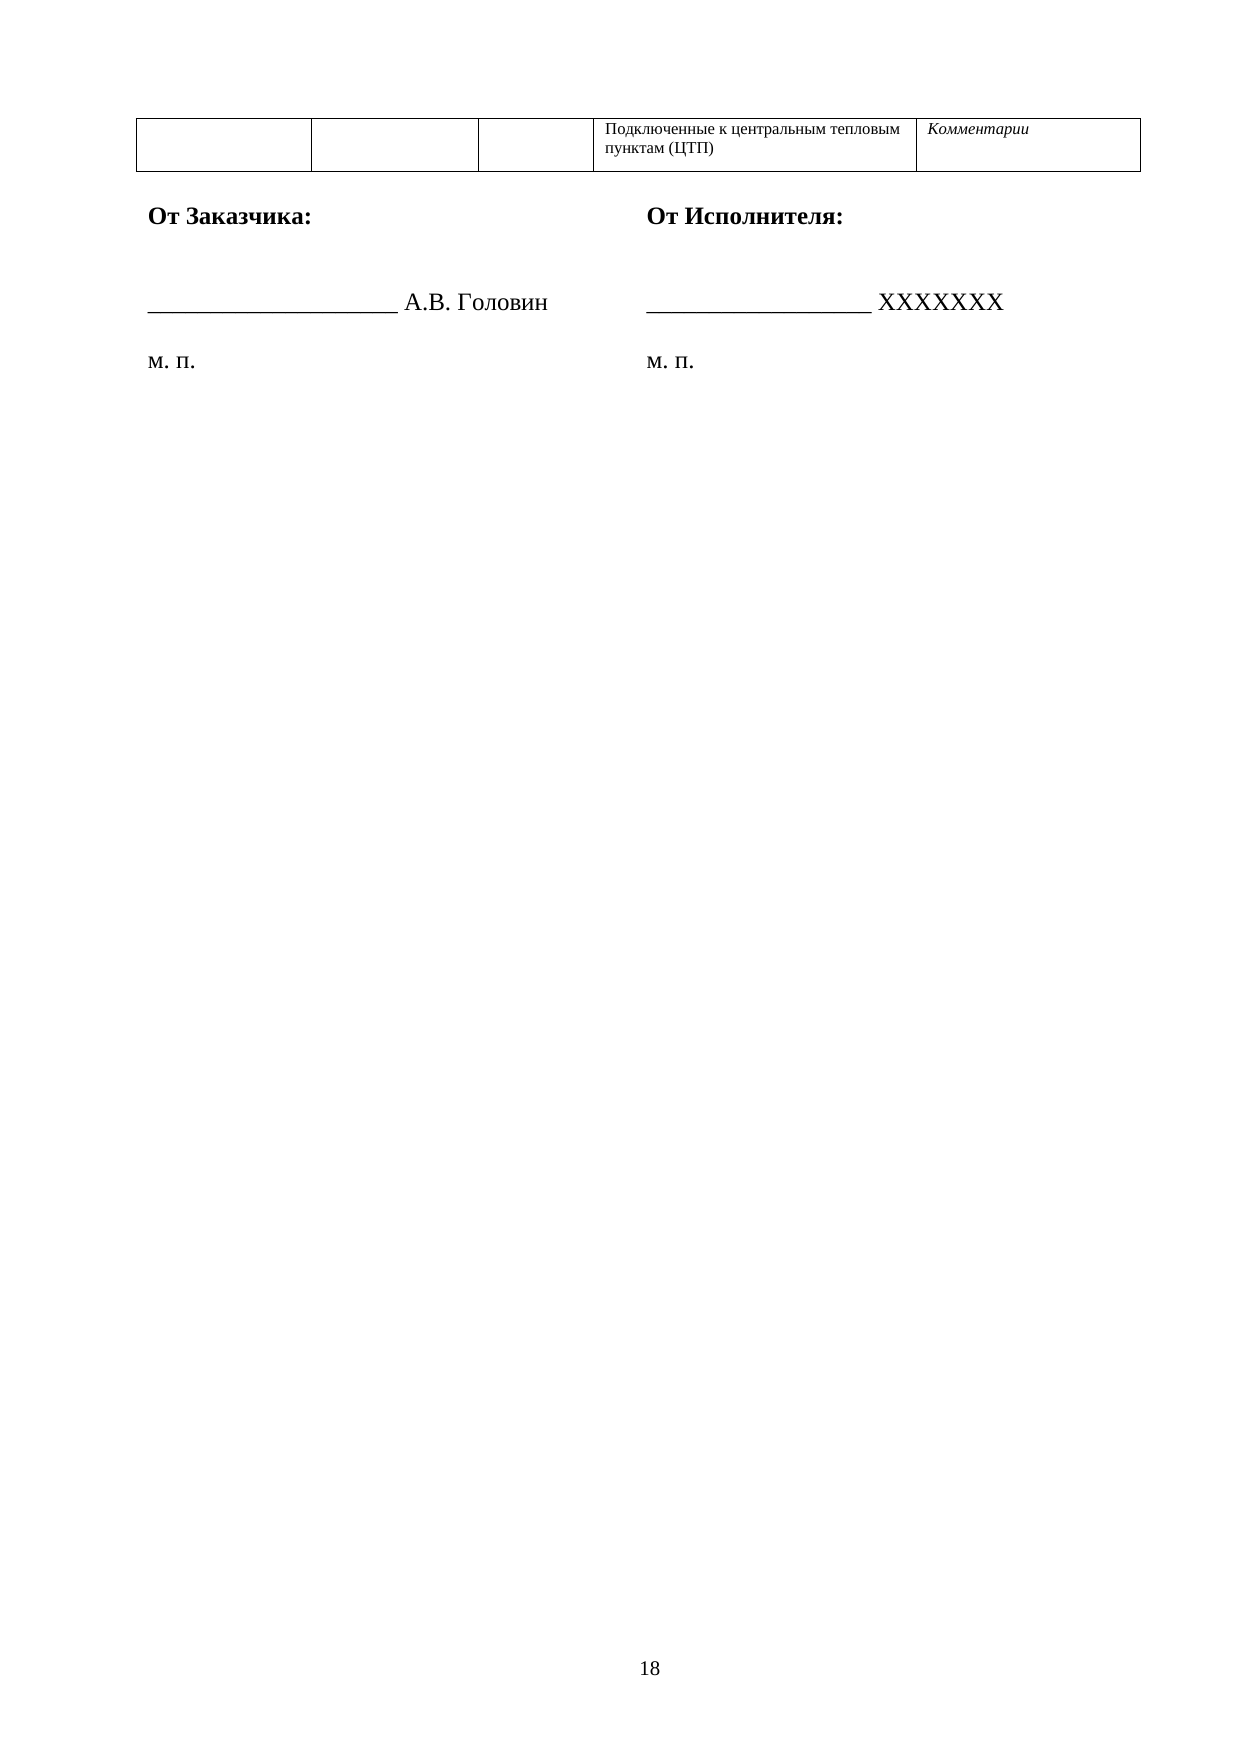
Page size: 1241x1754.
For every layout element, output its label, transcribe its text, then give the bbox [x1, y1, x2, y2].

table_cell Подключенные к центральным тепловым пунктам (ЦТП) [594, 119, 916, 171]
table_cell ____________________ А.В. Головин м. п. [136, 230, 635, 440]
table_cell [479, 119, 593, 171]
table_header От Заказчика: [136, 201, 635, 230]
table_cell Комментарии [917, 119, 1140, 171]
table_cell [312, 119, 478, 171]
table_cell [137, 119, 311, 171]
table_header От Исполнителя: [635, 201, 1134, 230]
table_cell __________________ ХХХХХХХ м. п. [635, 230, 1134, 440]
